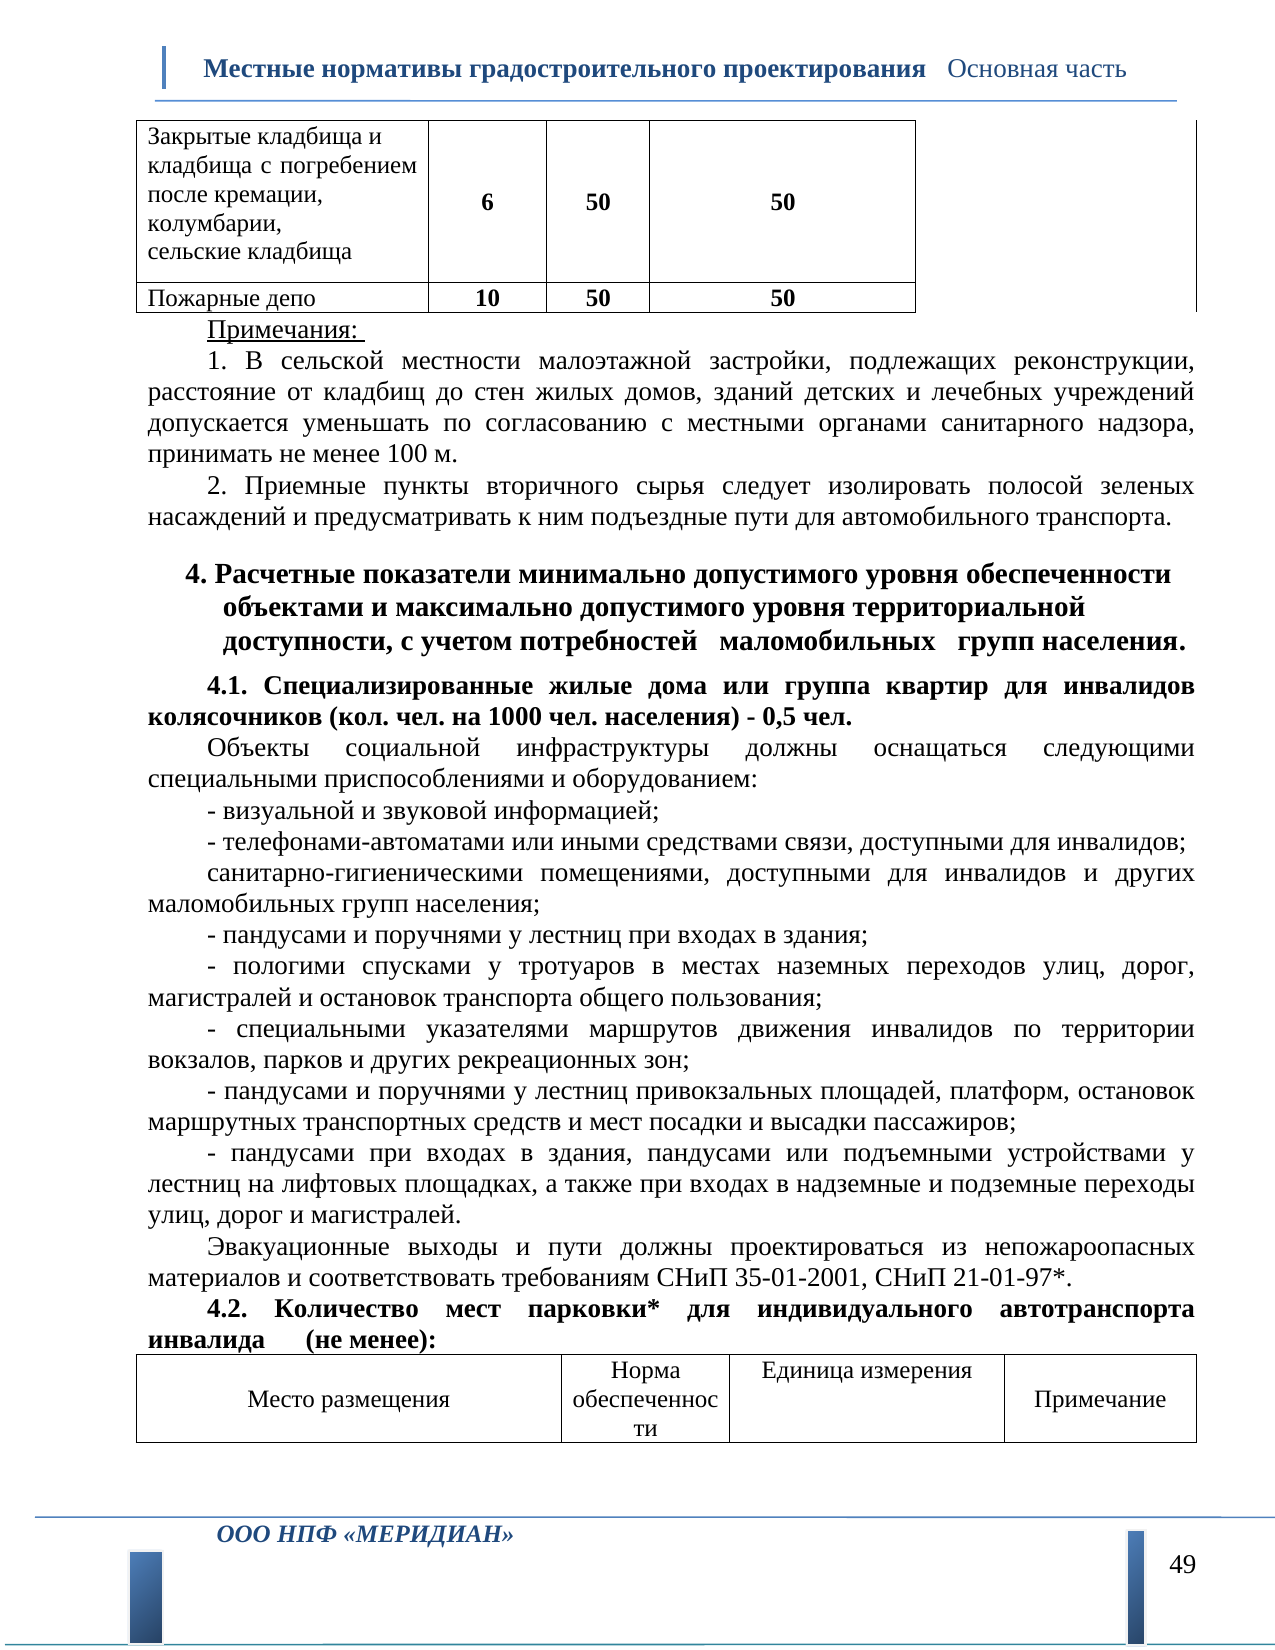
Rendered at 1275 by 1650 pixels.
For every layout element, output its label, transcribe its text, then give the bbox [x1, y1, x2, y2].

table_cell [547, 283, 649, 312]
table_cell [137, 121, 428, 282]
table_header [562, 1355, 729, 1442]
text Эвакуационные выходы и пути должны проектироваться из непожароопасных материалов и соответствовать требованиям СНиП 35-01-2001, СНиП 21-01-97*. [148, 1230, 1196, 1292]
text - пандусами при входах в здания, пандусами или подъемными устройствами у лестниц на лифтовых площадках, а также при входах в надземные и подземные переходы улиц, дорог и магистралей. [148, 1136, 1196, 1230]
text - телефонами-автоматами или иными средствами связи, доступными для инвалидов; [148, 825, 1196, 856]
text Объекты социальной инфраструктуры должны оснащаться следующими специальными приспособлениями и оборудованием: [148, 731, 1196, 794]
subtitle 4. Расчетные показатели минимально допустимого уровня обеспеченности объектами и максимально допустимого уровня территориальной доступности, с учетом потребностей маломобильных групп населения. [185, 556, 1196, 657]
text - пологими спусками у тротуаров в местах наземных переходов улиц, дорог, магистралей и остановок транспорта общего пользования; [148, 949, 1196, 1012]
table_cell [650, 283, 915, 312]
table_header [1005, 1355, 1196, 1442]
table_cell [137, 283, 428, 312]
text санитарно-гигиеническими помещениями, доступными для инвалидов и других маломобильных групп населения; [148, 856, 1196, 918]
text - специальными указателями маршрутов движения инвалидов по территории вокзалов, парков и других рекреационных зон; [148, 1012, 1196, 1074]
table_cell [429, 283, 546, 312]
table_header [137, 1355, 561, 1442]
text 4.2. Количество мест парковки* для индивидуального автотранспорта инвалида (не менее): [148, 1292, 1196, 1354]
text Примечания: [148, 313, 1196, 344]
text - визуальной и звуковой информацией; [148, 794, 1196, 825]
text - пандусами и поручнями у лестниц привокзальных площадей, платформ, остановок маршрутных транспортных средств и мест посадки и высадки пассажиров; [148, 1074, 1196, 1136]
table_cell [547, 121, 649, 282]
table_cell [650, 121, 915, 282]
text 4.1. Специализированные жилые дома или группа квартир для инвалидов колясочников (кол. чел. на 1000 чел. населения) - 0,5 чел. [148, 669, 1196, 731]
text - пандусами и поручнями у лестниц при входах в здания; [148, 918, 1196, 949]
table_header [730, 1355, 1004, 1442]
text 1. В сельской местности малоэтажной застройки, подлежащих реконструкции, расстояние от кладбищ до стен жилых домов, зданий детских и лечебных учреждений допускается уменьшать по согласованию с местными органами санитарного надзора, принимать не менее 100 м. [148, 344, 1196, 469]
text 2. Приемные пункты вторичного сырья следует изолировать полосой зеленых насаждений и предусматривать к ним подъездные пути для автомобильного транспорта. [148, 469, 1196, 531]
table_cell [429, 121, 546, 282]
